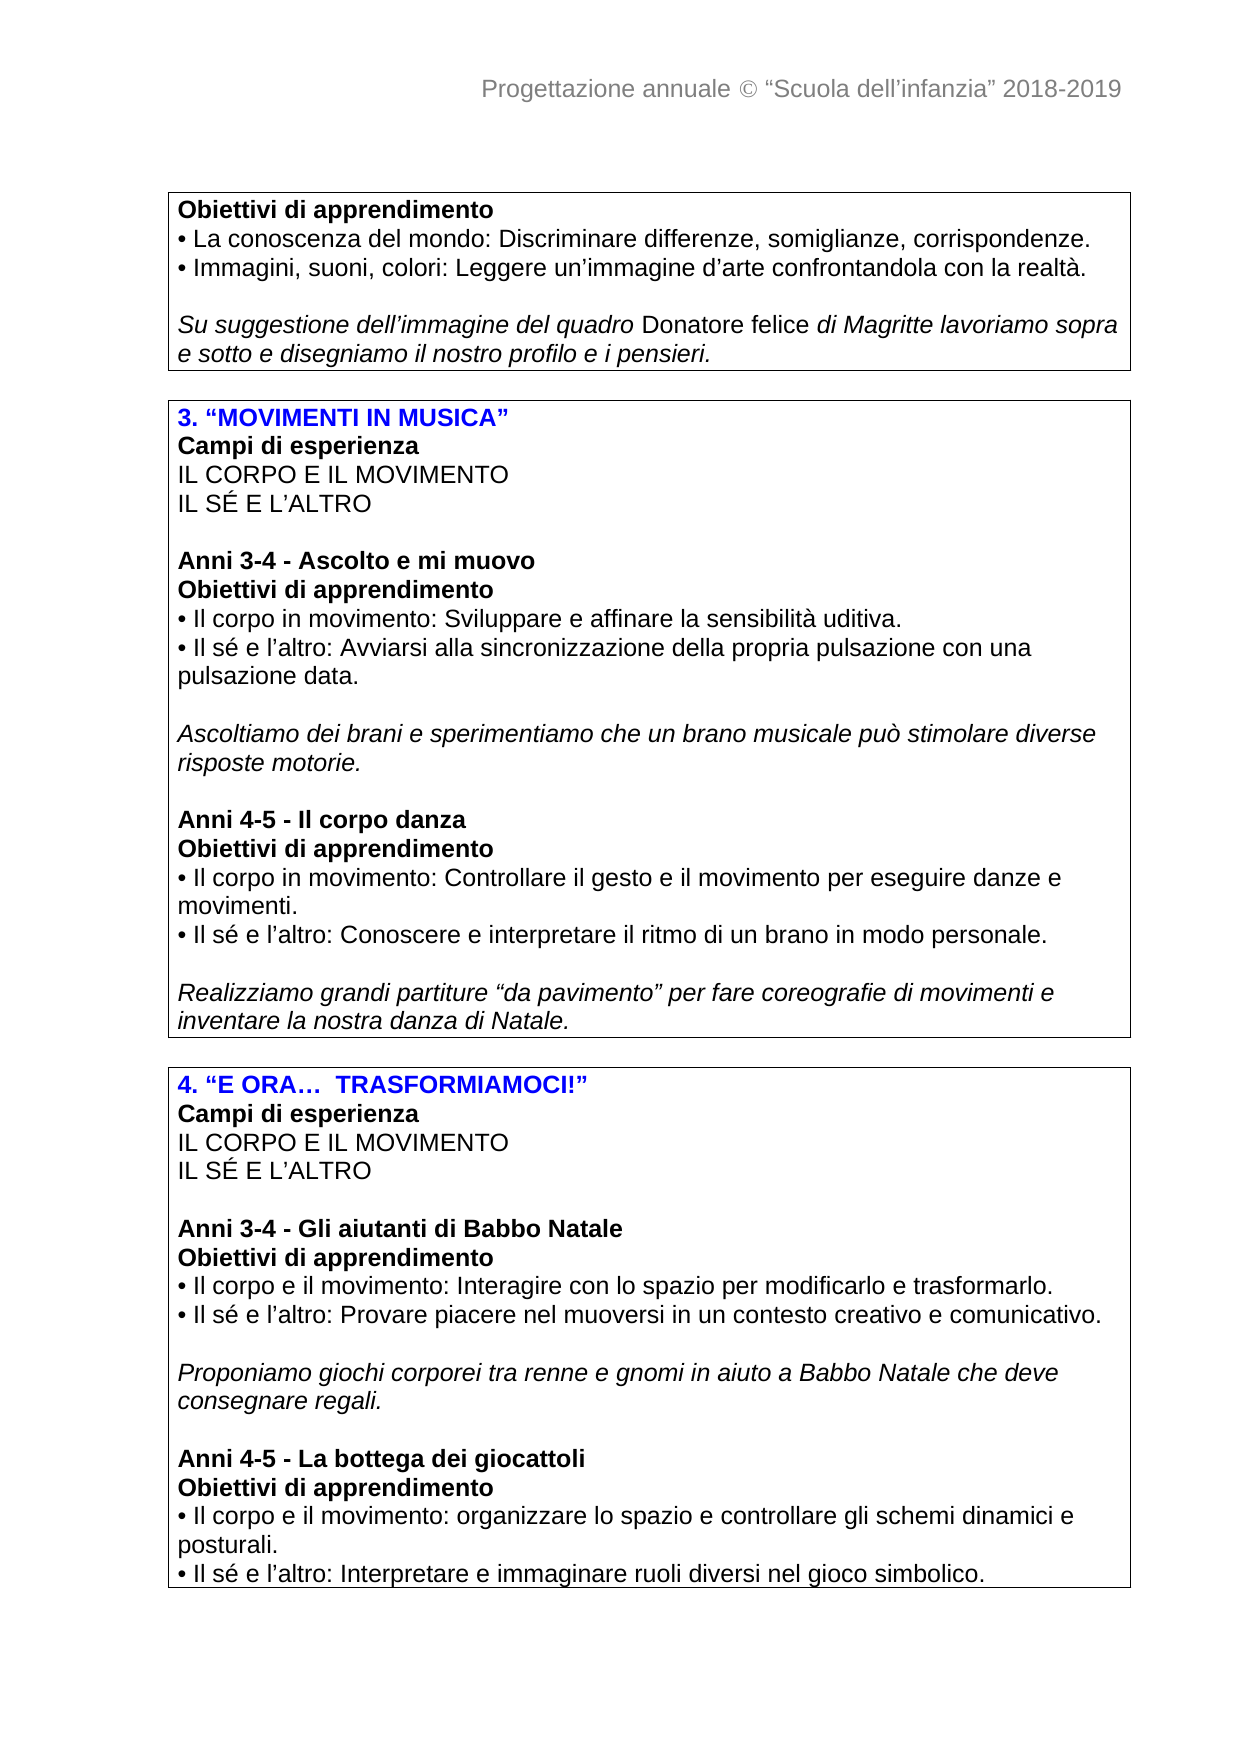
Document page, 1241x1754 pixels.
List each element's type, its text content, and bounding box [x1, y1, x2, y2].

text • Immagini, suoni, colori: Leggere un’immagine d’arte confrontandola con la realtà. [169, 249, 1130, 281]
text Obiettivi di apprendimento [169, 1239, 1130, 1268]
text • Il sé e l’altro: Avviarsi alla sincronizzazione della propria pulsazione con una pulsazione data. [169, 629, 1130, 690]
text Su suggestione dell’immagine del quadro Donatore felice di Magritte lavoriamo sopra e sotto e disegniamo il nostro profilo e i pensieri. [169, 307, 1130, 370]
text IL SÉ E L’ALTRO [169, 486, 1130, 518]
text Realizziamo grandi partiture “da pavimento” per fare coreografie di movimenti e inventare la nostra danza di Natale. [169, 974, 1130, 1037]
text IL SÉ E L’ALTRO [169, 1153, 1130, 1185]
text Anni 3-4 - Gli aiutanti di Babbo Natale [169, 1211, 1130, 1239]
text • Il sé e l’altro: Conoscere e interpretare il ritmo di un brano in modo personale. [169, 917, 1130, 949]
text • Il corpo e il movimento: Interagire con lo spazio per modificarlo e trasformarlo. [169, 1268, 1130, 1297]
text Ascoltiamo dei brani e sperimentiamo che un brano musicale può stimolare diverse risposte motorie. [169, 716, 1130, 776]
text • Il sé e l’altro: Provare piacere nel muoversi in un contesto creativo e comunicativo. [169, 1297, 1130, 1329]
text Obiettivi di apprendimento [169, 193, 1130, 221]
text 4. “E ORA… TRASFORMIAMOCI!” [169, 1068, 1130, 1096]
text Anni 3-4 - Ascolto e mi muovo [169, 543, 1130, 572]
text Obiettivi di apprendimento [169, 572, 1130, 601]
text Obiettivi di apprendimento [169, 831, 1130, 859]
text • La conoscenza del mondo: Discriminare differenze, somiglianze, corrispondenze. [169, 221, 1130, 249]
text 3. “MOVIMENTI IN MUSICA” [169, 401, 1130, 428]
text IL CORPO E IL MOVIMENTO [169, 1124, 1130, 1153]
text Obiettivi di apprendimento [169, 1469, 1130, 1498]
text Anni 4-5 - La bottega dei giocattoli [169, 1441, 1130, 1469]
text Anni 4-5 - Il corpo danza [169, 802, 1130, 831]
text Campi di esperienza [169, 428, 1130, 457]
text • Il sé e l’altro: Interpretare e immaginare ruoli diversi nel gioco simbolico. [169, 1556, 1130, 1587]
text • Il corpo e il movimento: organizzare lo spazio e controllare gli schemi dinamici e posturali. [169, 1498, 1130, 1556]
text • Il corpo in movimento: Controllare il gesto e il movimento per eseguire danze e movimenti. [169, 859, 1130, 917]
text • Il corpo in movimento: Sviluppare e affinare la sensibilità uditiva. [169, 601, 1130, 629]
text IL CORPO E IL MOVIMENTO [169, 457, 1130, 486]
text Campi di esperienza [169, 1096, 1130, 1124]
text Proponiamo giochi corporei tra renne e gnomi in aiuto a Babbo Natale che deve consegnare regali. [169, 1354, 1130, 1415]
